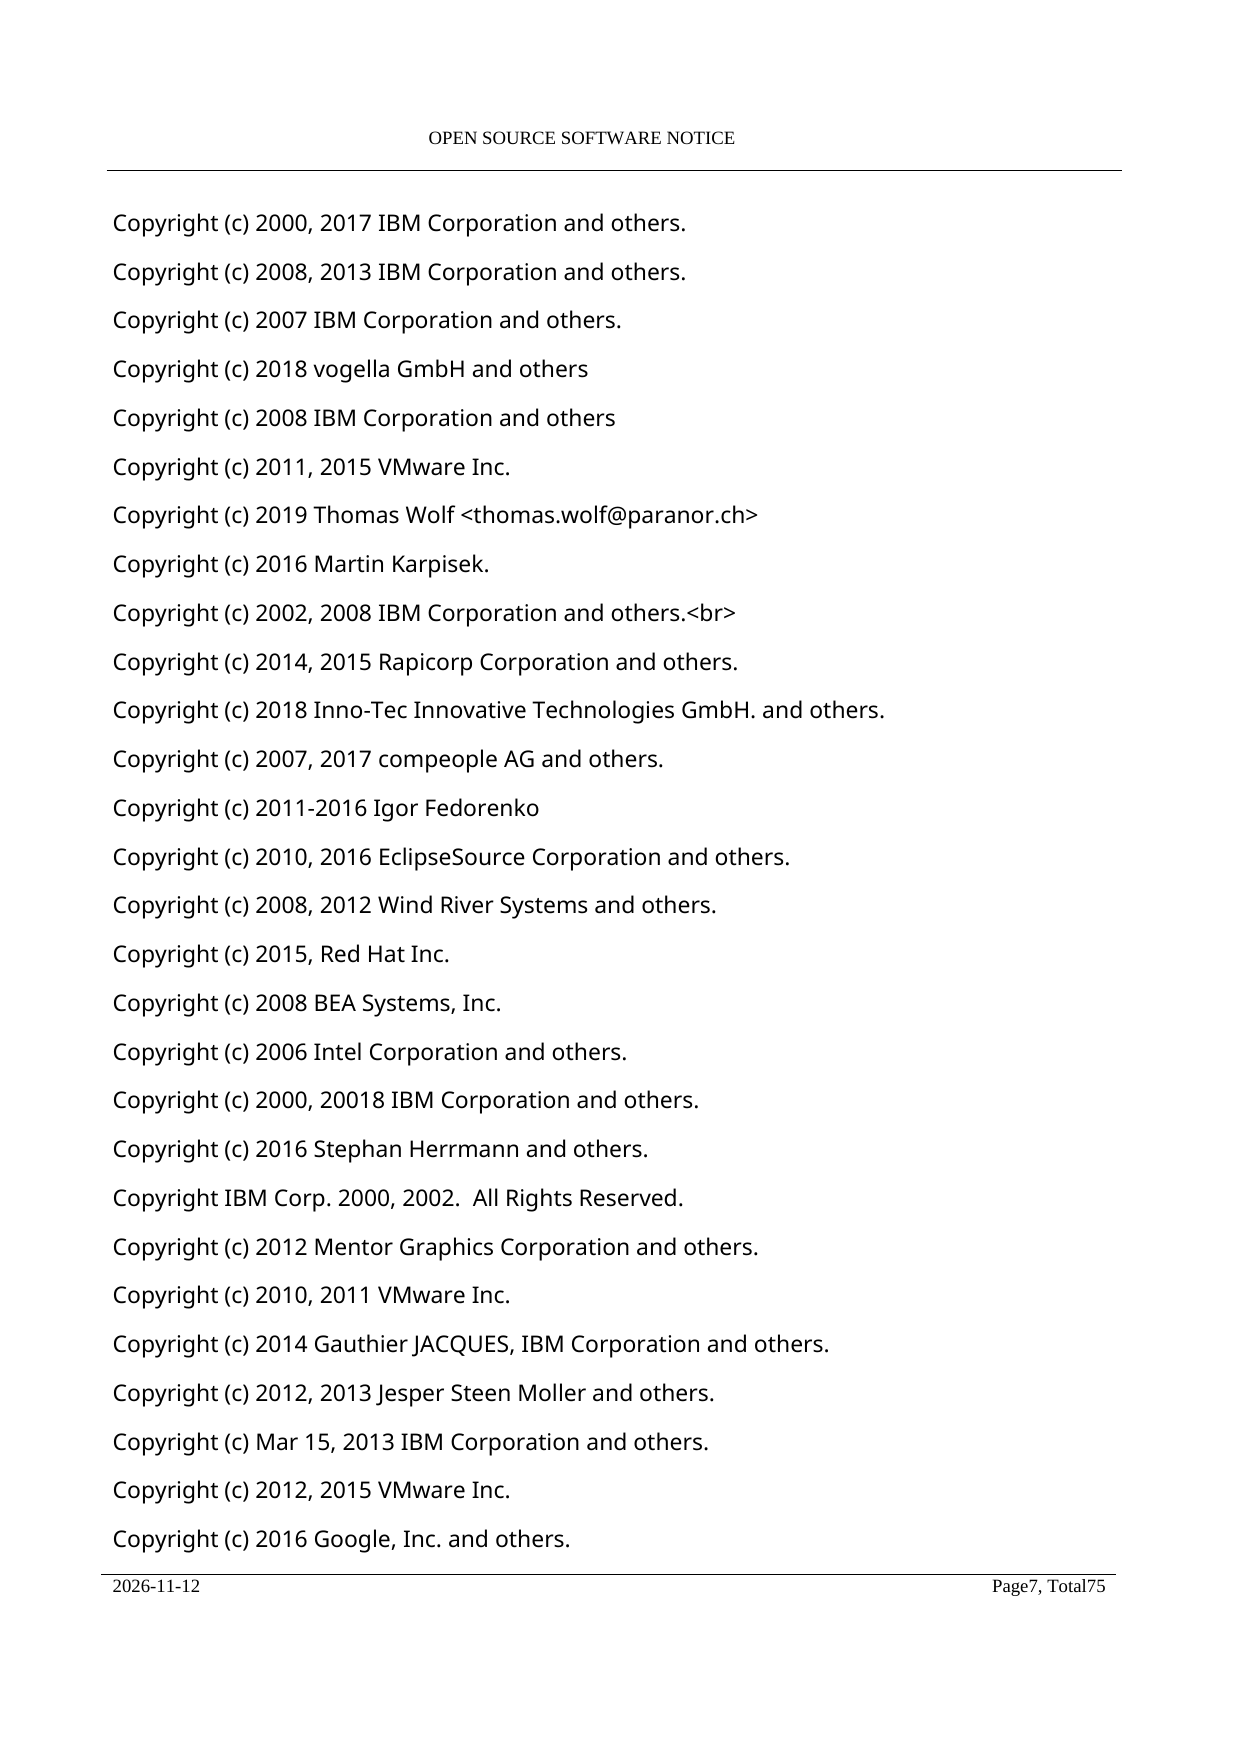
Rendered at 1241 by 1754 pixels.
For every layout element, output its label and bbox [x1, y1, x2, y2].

text [112, 206, 1128, 1555]
